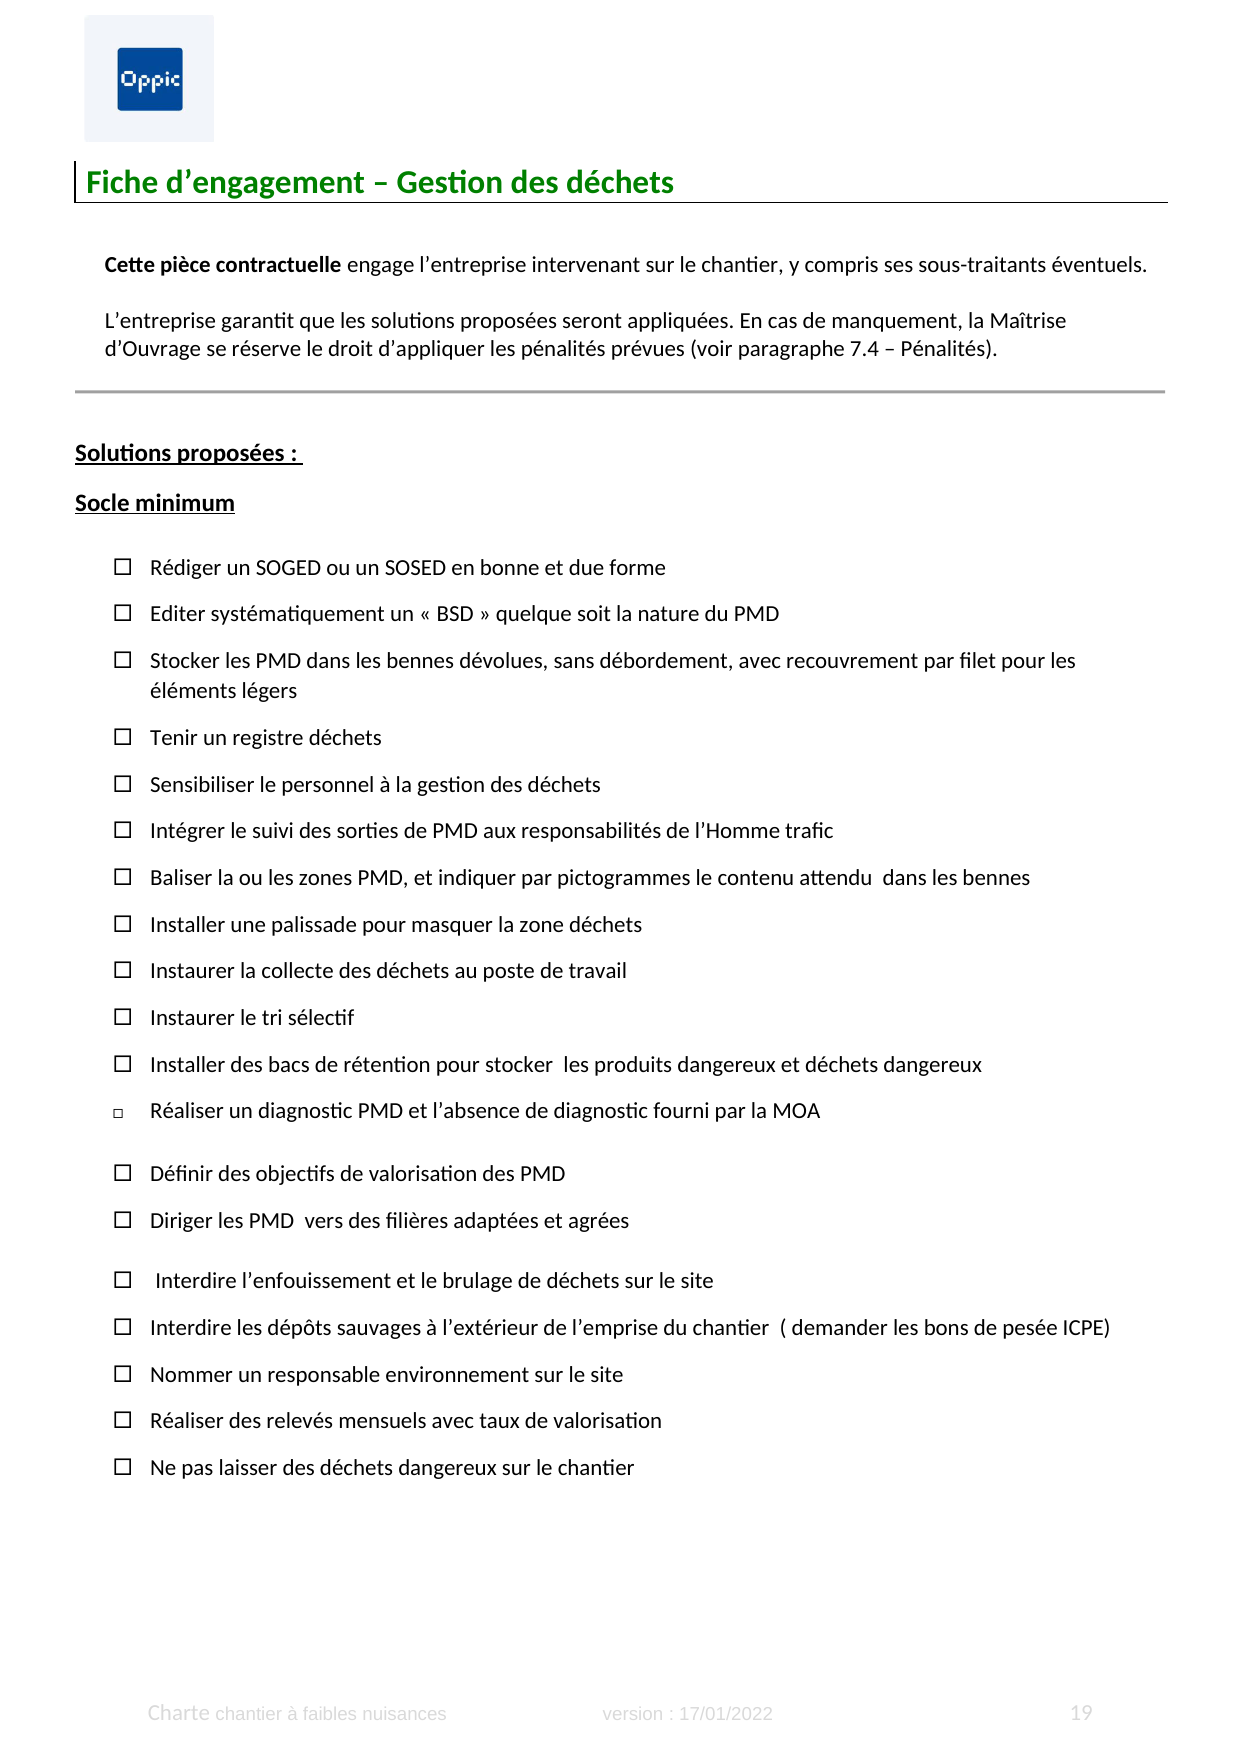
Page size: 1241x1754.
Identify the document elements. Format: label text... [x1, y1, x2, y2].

list Intégrer le suivi des sorties de PMD aux responsabilités de l’Homme trafic [112, 816, 1165, 844]
table_header Fiche d’engagement – Gestion des déchets [76, 161, 1168, 202]
list Définir des objectifs de valorisation des PMD [112, 1159, 1165, 1187]
picture [84, 15, 214, 142]
list Réaliser des relevés mensuels avec taux de valorisation [112, 1407, 1165, 1434]
list Instaurer le tri sélectif [112, 1003, 1165, 1031]
list Installer une palissade pour masquer la zone déchets [112, 910, 1165, 938]
list Réaliser un diagnostic PMD et l’absence de diagnostic fourni par la MOA [112, 1096, 1165, 1124]
list Ne pas laisser des déchets dangereux sur le chantier [112, 1453, 1165, 1481]
list Editer systématiquement un « BSD » quelque soit la nature du PMD [112, 599, 1165, 627]
text Cette pièce contractuelle engage l’entreprise intervenant sur le chantier, y compris ses sous-traitants éventuels. [104, 250, 1165, 278]
text Socle minimum [75, 487, 1165, 517]
list Nommer un responsable environnement sur le site [112, 1360, 1165, 1388]
list Instaurer la collecte des déchets au poste de travail [112, 956, 1165, 984]
list Rédiger un SOGED ou un SOSED en bonne et due forme [112, 553, 1165, 581]
list Diriger les PMD vers des filières adaptées et agrées [112, 1206, 1165, 1234]
list Sensibiliser le personnel à la gestion des déchets [112, 770, 1165, 798]
list Interdire les dépôts sauvages à l’extérieur de l’emprise du chantier ( demander les bons de pesée ICPE) [112, 1313, 1165, 1341]
list Tenir un registre déchets [112, 723, 1165, 751]
list Stocker les PMD dans les bennes dévolues, sans débordement, avec recouvrement par filet pour les éléments légers [112, 646, 1165, 704]
text Solutions proposées : [75, 437, 1165, 468]
text L’entreprise garantit que les solutions proposées seront appliquées. En cas de manquement, la Maîtrise d’Ouvrage se réserve le droit d’appliquer les pénalités prévues (voir paragraphe 7.4 – Pénalités). [104, 306, 1165, 362]
list Interdire l’enfouissement et le brulage de déchets sur le site [112, 1267, 1165, 1294]
list Baliser la ou les zones PMD, et indiquer par pictogrammes le contenu attendu dans les bennes [112, 863, 1165, 891]
list Installer des bacs de rétention pour stocker les produits dangereux et déchets dangereux [112, 1050, 1165, 1078]
